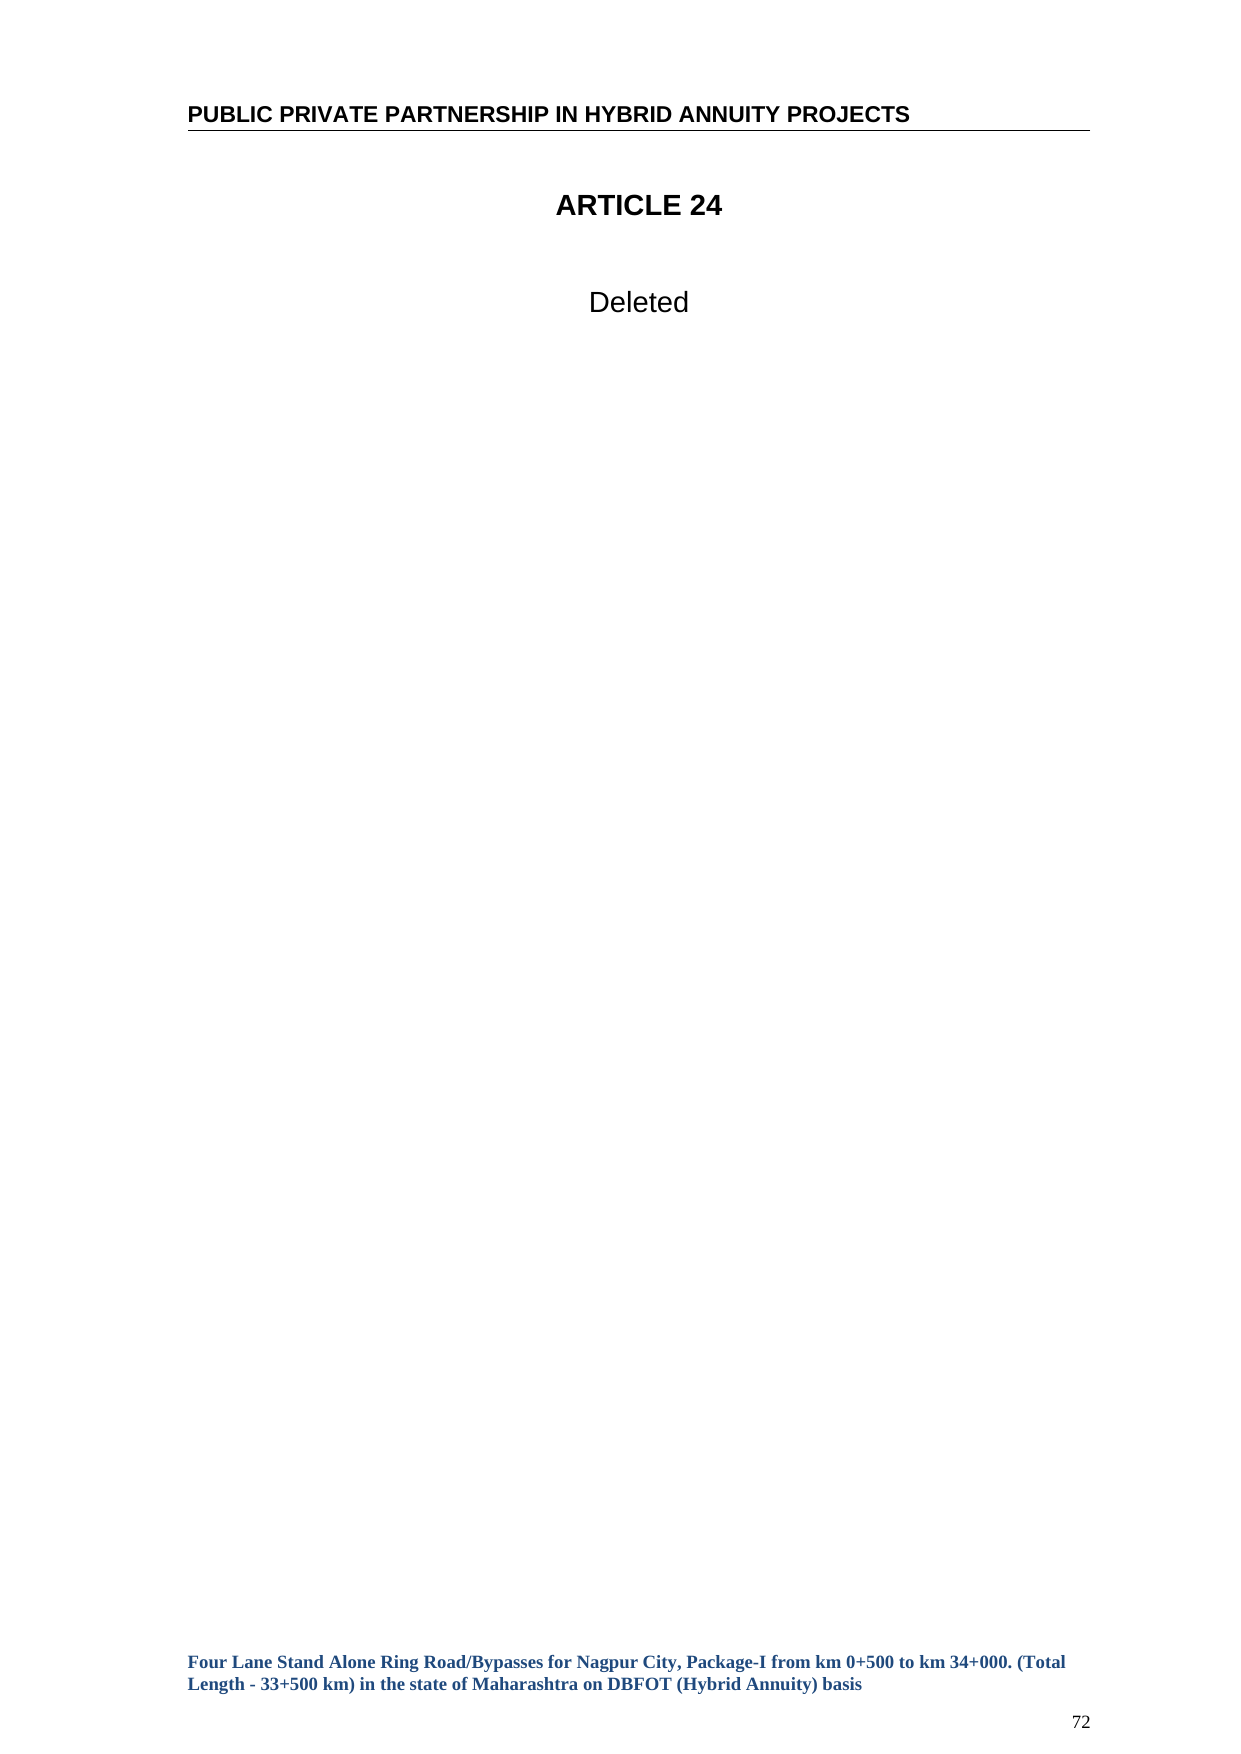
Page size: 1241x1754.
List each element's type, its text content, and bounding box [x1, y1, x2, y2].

text ARTICLE 24 [187, 187, 1090, 221]
text Deleted [187, 285, 1090, 319]
